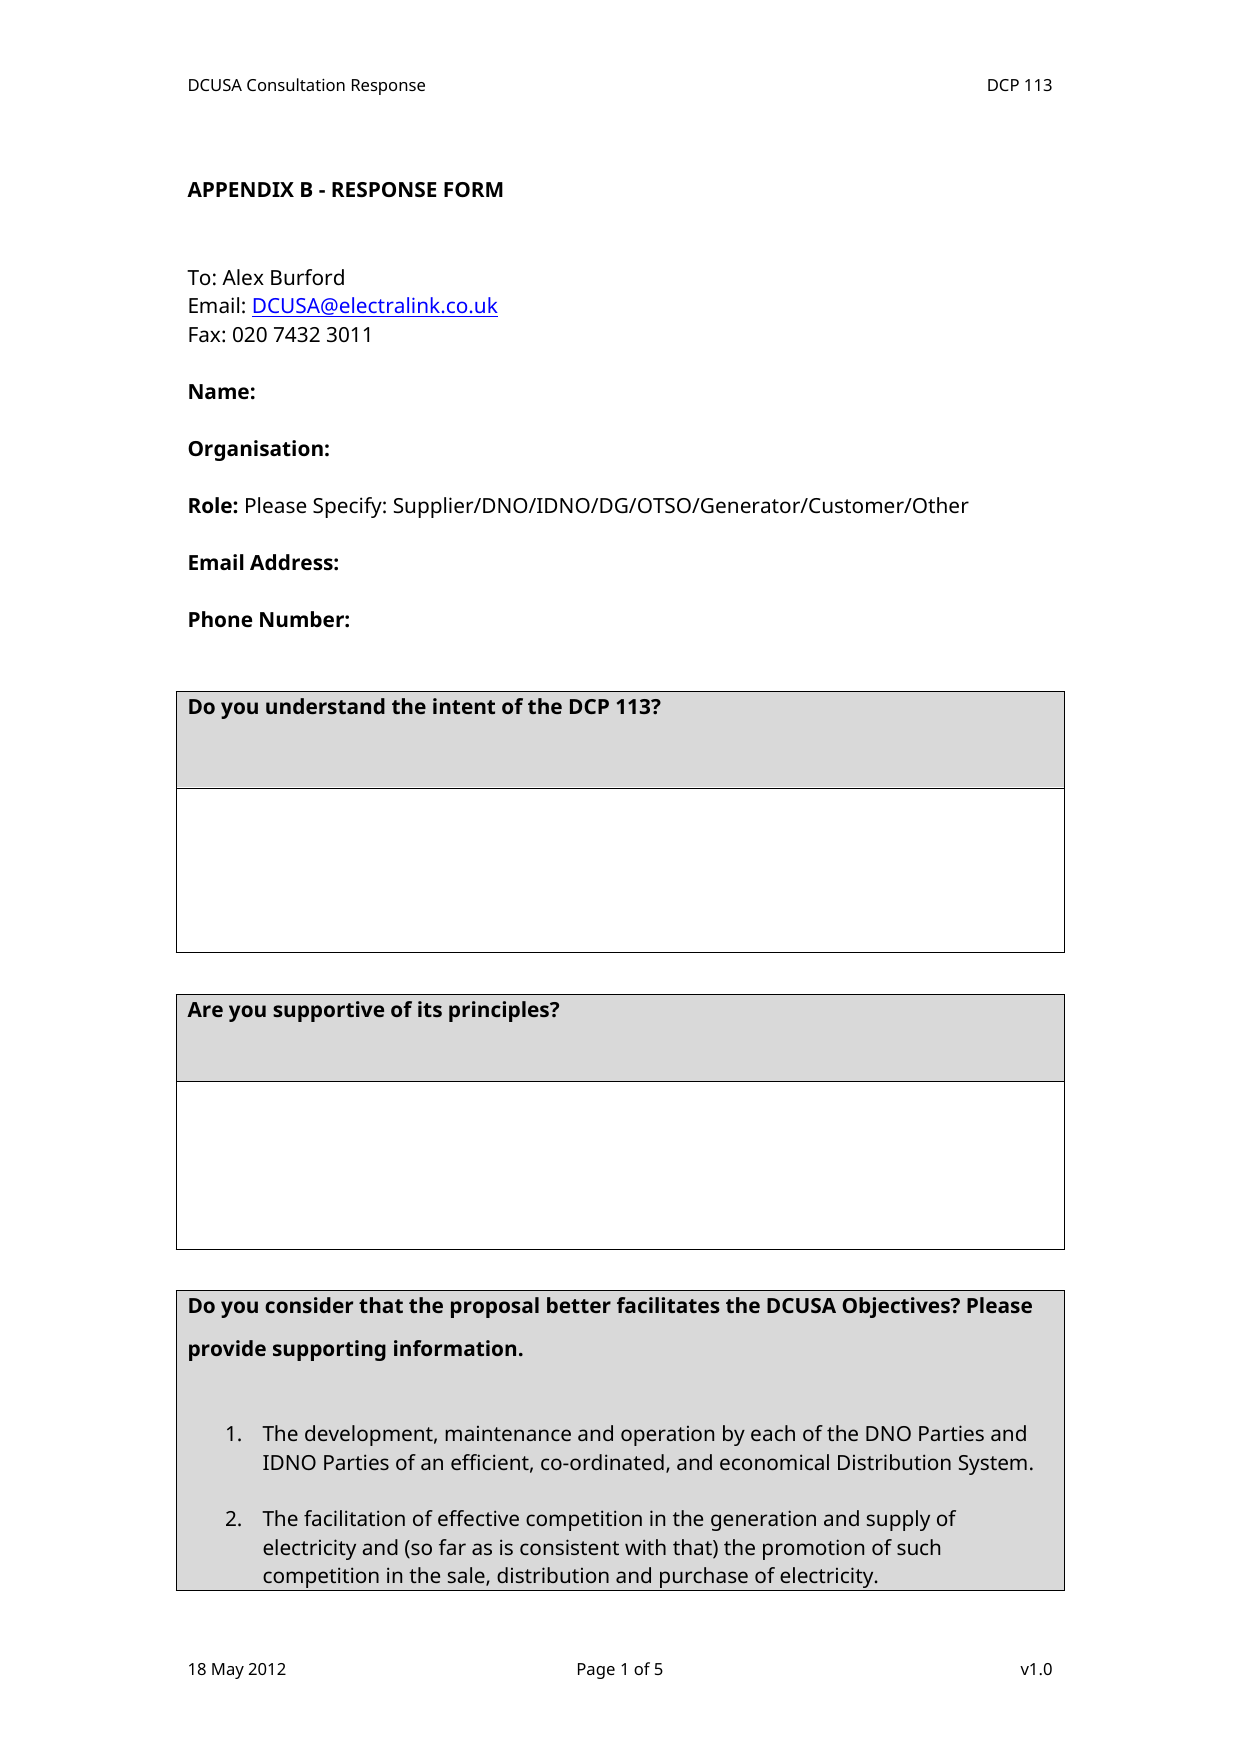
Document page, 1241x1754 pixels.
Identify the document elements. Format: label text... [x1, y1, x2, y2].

text Role: Please Specify: Supplier/DNO/IDNO/DG/OTSO/Generator/Customer/Other [187, 491, 1053, 548]
text Email Address: [187, 548, 1053, 606]
table_header Are you supportive of its principles? [177, 995, 1064, 1081]
table_header Do you understand the intent of the DCP 113? [177, 692, 1064, 787]
table_cell [177, 789, 1064, 952]
text To: Alex Burford [187, 263, 1053, 292]
text Email: DCUSA@electralink.co.uk [187, 292, 1053, 320]
table_cell [177, 1082, 1064, 1248]
text Name: [187, 377, 1053, 434]
text Organisation: [187, 434, 1053, 491]
text Fax: 020 7432 3011 [187, 320, 1053, 348]
subtitle APPENDIX B - RESPONSE FORM [187, 175, 1053, 203]
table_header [177, 1291, 1064, 1590]
text Phone Number: [187, 606, 1053, 634]
